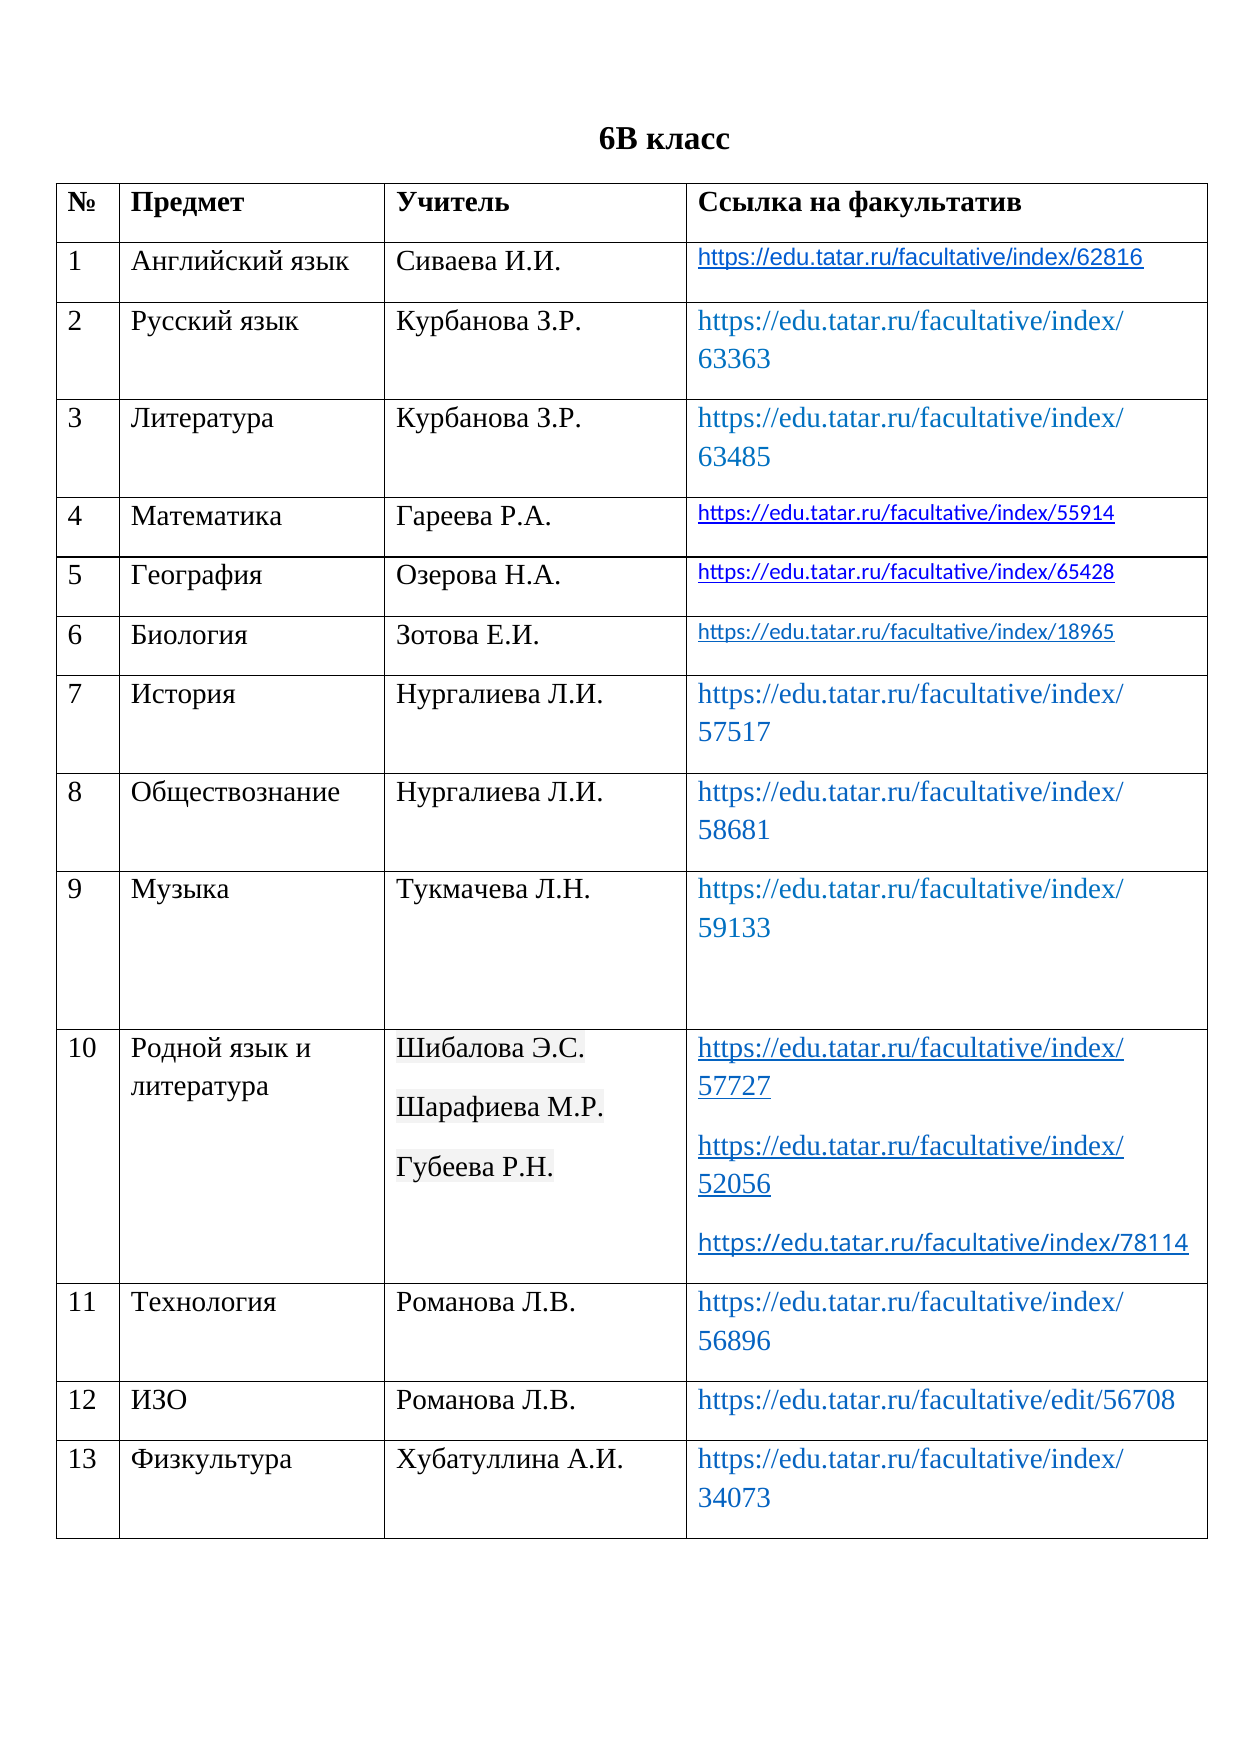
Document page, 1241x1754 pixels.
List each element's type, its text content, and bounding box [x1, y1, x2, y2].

table_cell Гареева Р.А. [385, 498, 686, 556]
table_cell Биология [120, 617, 384, 675]
table_cell https://edu.tatar.ru/facultative/index/65428 [687, 558, 1207, 616]
table_cell 13 [57, 1441, 119, 1538]
table_cell 9 [57, 872, 119, 1029]
table_header Предмет [120, 184, 384, 242]
table_cell https://edu.tatar.ru/facultative/index/63363 [687, 303, 1207, 399]
table_header № [57, 184, 119, 242]
table_cell Шибалова Э.С. Шарафиева М.Р. Губеева Р.Н. [385, 1030, 686, 1283]
table_cell https://edu.tatar.ru/facultative/index/57727 https://edu.tatar.ru/facultative/index/52056 https://edu.tatar.ru/facultative/index/78114 [687, 1030, 1207, 1283]
table_cell 8 [57, 774, 119, 871]
table_cell 7 [57, 676, 119, 773]
table_cell https://edu.tatar.ru/facultative/edit/56708 [687, 1382, 1207, 1440]
table_cell География [120, 558, 384, 616]
table_cell Русский язык [120, 303, 384, 399]
table_cell Математика [120, 498, 384, 556]
table_cell https://edu.tatar.ru/facultative/index/63485 [687, 400, 1207, 497]
table_cell 12 [57, 1382, 119, 1440]
table_cell Курбанова З.Р. [385, 400, 686, 497]
table_cell https://edu.tatar.ru/facultative/index/57517 [687, 676, 1207, 773]
table_cell https://edu.tatar.ru/facultative/index/59133 [687, 872, 1207, 1029]
table_cell ИЗО [120, 1382, 384, 1440]
table_cell Тукмачева Л.Н. [385, 872, 686, 1029]
table_cell Курбанова З.Р. [385, 303, 686, 399]
table_cell https://edu.tatar.ru/facultative/index/34073 [687, 1441, 1207, 1538]
table_cell 4 [57, 498, 119, 556]
table_cell 5 [57, 558, 119, 616]
table_cell https://edu.tatar.ru/facultative/index/18965 [687, 617, 1207, 675]
table_cell https://edu.tatar.ru/facultative/index/56896 [687, 1284, 1207, 1381]
table_cell Английский язык [120, 243, 384, 302]
text 6В класс [177, 118, 1152, 156]
table_cell Нургалиева Л.И. [385, 676, 686, 773]
table_cell Озерова Н.А. [385, 558, 686, 616]
table_cell 10 [57, 1030, 119, 1283]
table_cell Романова Л.В. [385, 1284, 686, 1381]
table_cell https://edu.tatar.ru/facultative/index/58681 [687, 774, 1207, 871]
table_cell Романова Л.В. [385, 1382, 686, 1440]
table_cell 11 [57, 1284, 119, 1381]
table_cell https://edu.tatar.ru/facultative/index/62816 [687, 243, 1207, 302]
table_cell Зотова Е.И. [385, 617, 686, 675]
table_header Учитель [385, 184, 686, 242]
table_cell Обществознание [120, 774, 384, 871]
table_cell Физкультура [120, 1441, 384, 1538]
table_cell Хубатуллина А.И. [385, 1441, 686, 1538]
table_cell 1 [57, 243, 119, 302]
table_cell Технология [120, 1284, 384, 1381]
table_cell Нургалиева Л.И. [385, 774, 686, 871]
table_cell 2 [57, 303, 119, 399]
table_cell 6 [57, 617, 119, 675]
table_cell 3 [57, 400, 119, 497]
table_cell История [120, 676, 384, 773]
table_header Ссылка на факультатив [687, 184, 1207, 242]
table_cell Сиваева И.И. [385, 243, 686, 302]
table_cell Музыка [120, 872, 384, 1029]
table_cell https://edu.tatar.ru/facultative/index/55914 [687, 498, 1207, 556]
table_cell Родной язык и литература [120, 1030, 384, 1283]
table_cell Литература [120, 400, 384, 497]
